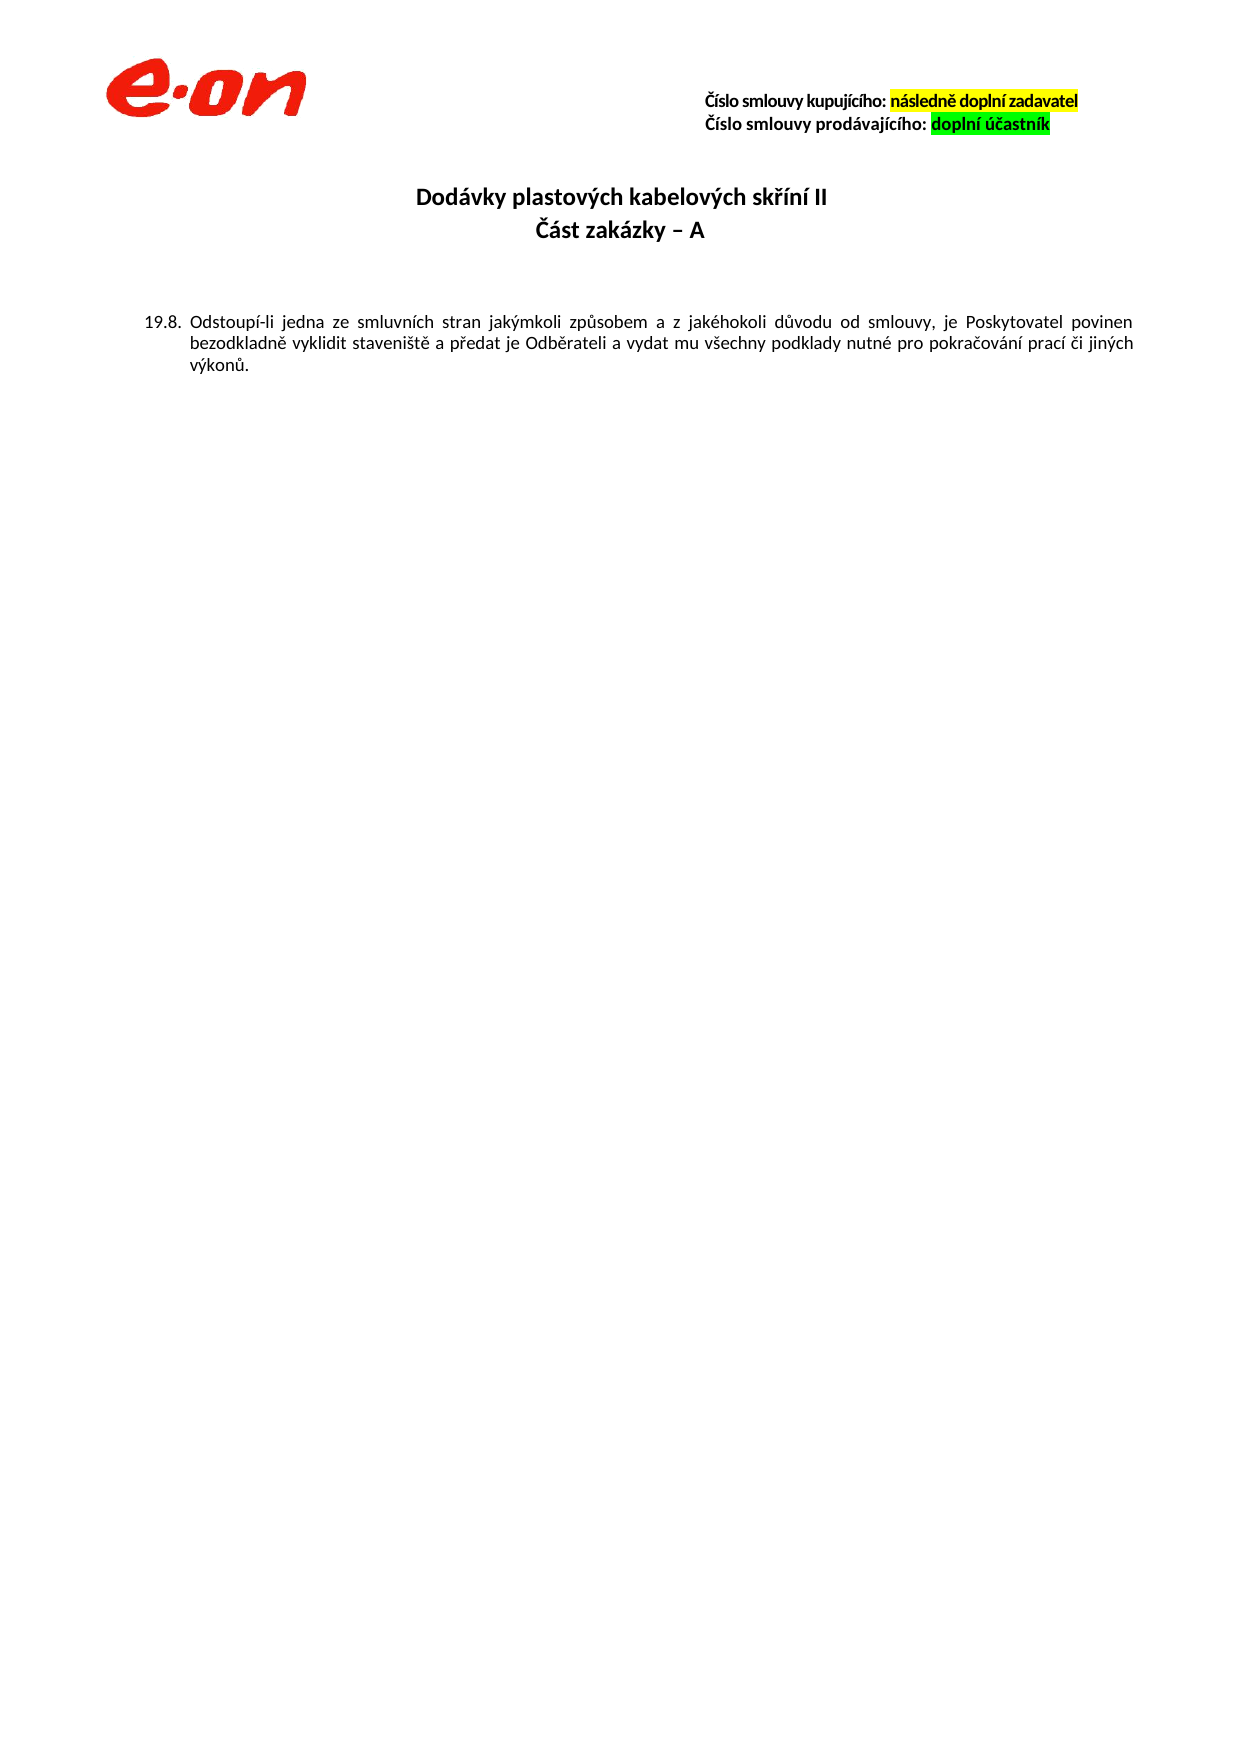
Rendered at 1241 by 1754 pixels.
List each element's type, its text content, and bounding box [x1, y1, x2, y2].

picture [104, 56, 308, 119]
text 19.8. Odstoupí-li jedna ze smluvních stran jakýmkoli způsobem a z jakéhokoli důvodu od smlouvy, je Poskytovatel povinen bezodkladně vyklidit staveniště a předat je Odběrateli a vydat mu všechny podklady nutné pro pokračování prací či jiných výkonů. [144, 311, 1135, 376]
